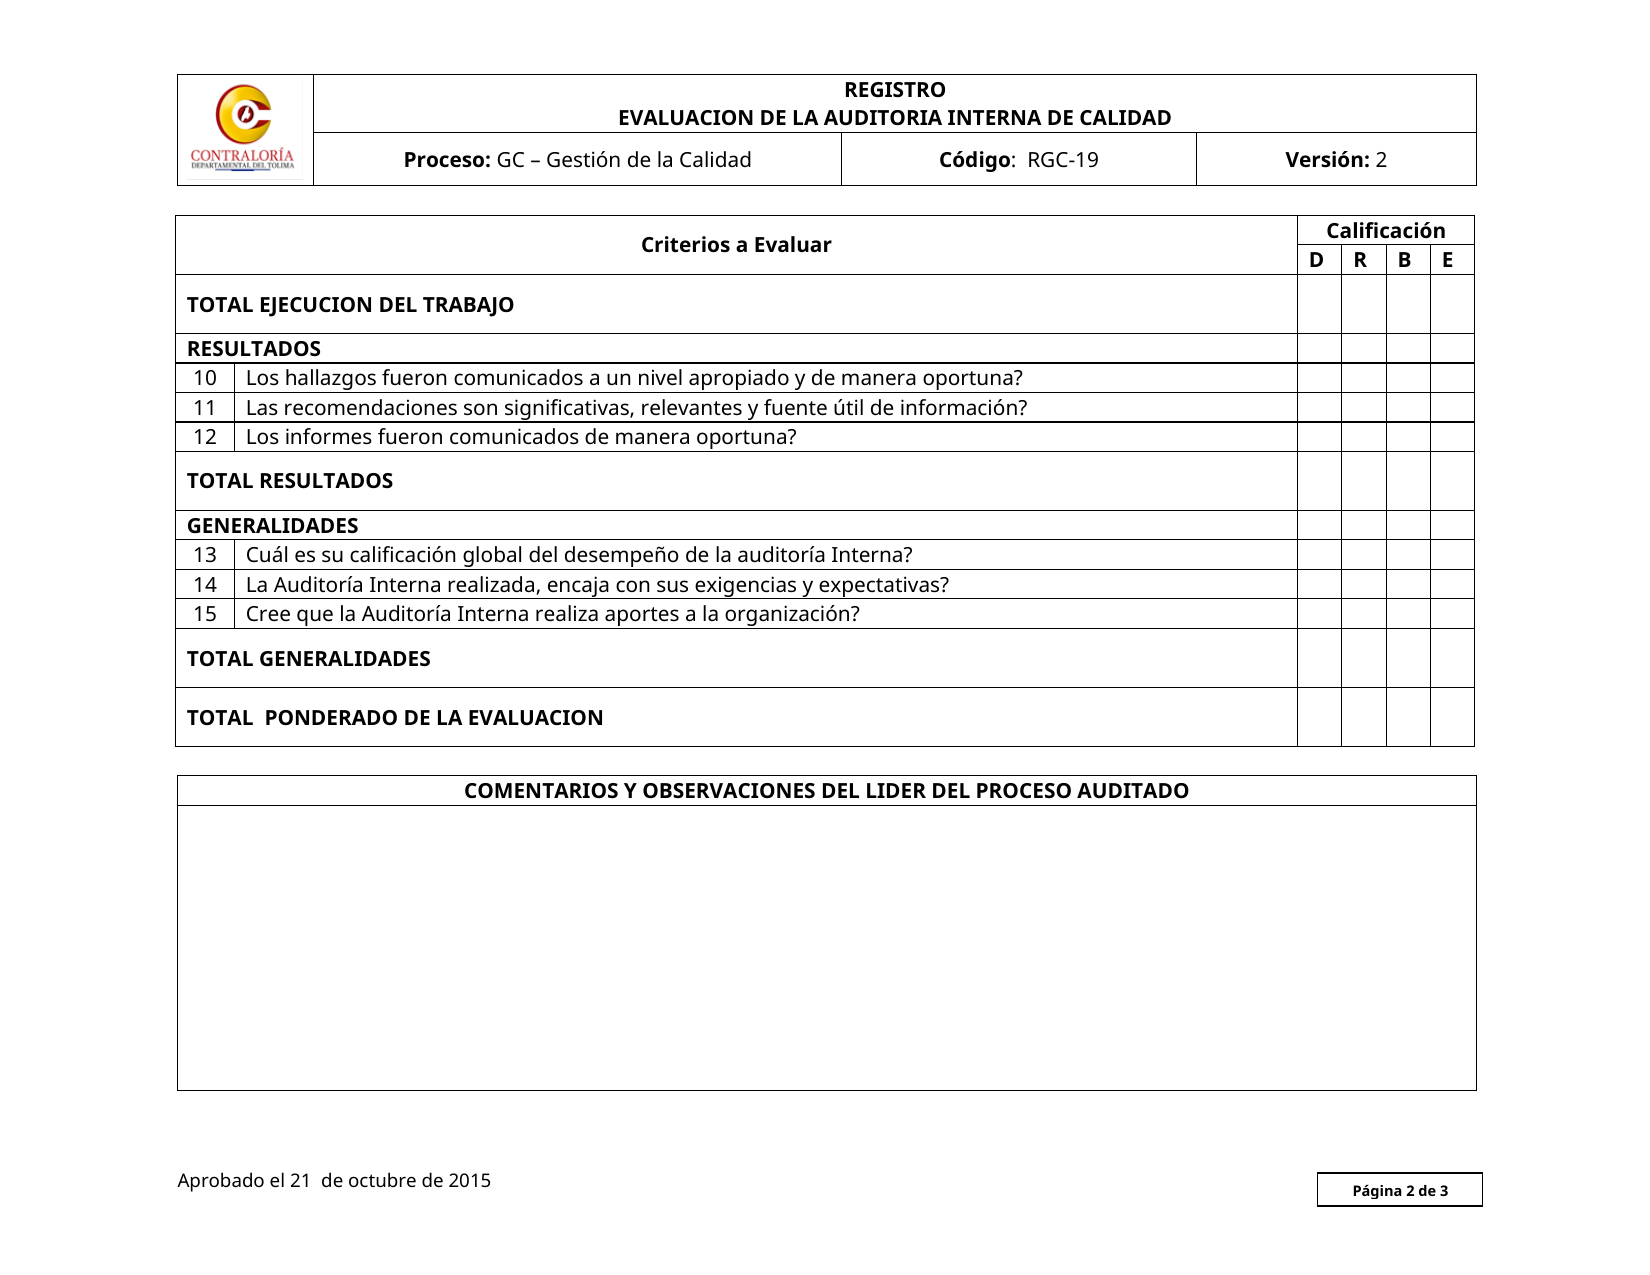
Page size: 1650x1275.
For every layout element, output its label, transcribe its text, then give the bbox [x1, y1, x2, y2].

table_cell Cuál es su calificación global del desempeño de la auditoría Interna? [235, 540, 1297, 569]
table_cell [1298, 423, 1341, 451]
table_cell [1431, 364, 1474, 392]
table_cell B [1387, 245, 1430, 274]
table_cell [1387, 511, 1430, 539]
table_cell [1342, 570, 1386, 598]
table_cell [1342, 540, 1386, 569]
table_cell GENERALIDADES [176, 511, 1297, 539]
table_cell [1431, 452, 1474, 510]
picture [186, 79, 304, 181]
table_cell [1431, 423, 1474, 451]
table_cell [1342, 393, 1386, 421]
table_cell [1387, 540, 1430, 569]
table_cell [1298, 570, 1341, 598]
table_cell [178, 806, 1476, 1090]
table_cell [1387, 688, 1430, 746]
table_cell 15 [176, 599, 234, 628]
table_cell TOTAL PONDERADO DE LA EVALUACION [176, 688, 1297, 746]
table_cell [1431, 688, 1474, 746]
table_cell [1298, 393, 1341, 421]
table_cell E [1431, 245, 1474, 274]
table_cell [1431, 540, 1474, 569]
table_cell [1431, 599, 1474, 628]
table_cell [1431, 570, 1474, 598]
table_cell [1387, 629, 1430, 687]
table_cell [1298, 599, 1341, 628]
table_cell 11 [176, 393, 234, 421]
table_cell [1298, 688, 1341, 746]
table_header COMENTARIOS Y OBSERVACIONES DEL LIDER DEL PROCESO AUDITADO [178, 776, 1476, 805]
table_cell R [1342, 245, 1386, 274]
table_cell [1298, 540, 1341, 569]
table_cell [1431, 511, 1474, 539]
table_cell [1298, 452, 1341, 510]
table_cell [1431, 334, 1474, 362]
table_cell [1298, 275, 1341, 333]
table_cell TOTAL EJECUCION DEL TRABAJO [176, 275, 1297, 333]
table_cell [1298, 511, 1341, 539]
table_cell [1387, 423, 1430, 451]
table_cell 13 [176, 540, 234, 569]
table_cell TOTAL GENERALIDADES [176, 629, 1297, 687]
table_cell [1342, 275, 1386, 333]
table_cell [1298, 364, 1341, 392]
table_cell [1431, 629, 1474, 687]
table_cell TOTAL RESULTADOS [176, 452, 1297, 510]
table_cell [1387, 334, 1430, 362]
table_cell [1342, 629, 1386, 687]
table_cell D [1298, 245, 1341, 274]
table_cell [1431, 393, 1474, 421]
table_cell Los hallazgos fueron comunicados a un nivel apropiado y de manera oportuna? [235, 364, 1297, 392]
table_cell 14 [176, 570, 234, 598]
table_cell [1387, 599, 1430, 628]
table_cell [1387, 570, 1430, 598]
table_cell Cree que la Auditoría Interna realiza aportes a la organización? [235, 599, 1297, 628]
table_cell [1431, 275, 1474, 333]
table_cell [1387, 275, 1430, 333]
table_cell [1342, 511, 1386, 539]
table_cell [1342, 334, 1386, 362]
table_cell [1342, 599, 1386, 628]
table_cell [1387, 364, 1430, 392]
table_cell [1298, 629, 1341, 687]
table_header Calificación [1298, 216, 1474, 244]
table_header Criterios a Evaluar [176, 216, 1297, 274]
table_cell RESULTADOS [176, 334, 1297, 362]
table_cell [1342, 452, 1386, 510]
table_cell [1342, 423, 1386, 451]
table_cell [1342, 364, 1386, 392]
table_cell 10 [176, 364, 234, 392]
table_cell [1298, 334, 1341, 362]
table_cell Los informes fueron comunicados de manera oportuna? [235, 423, 1297, 451]
table_cell [1387, 393, 1430, 421]
table_cell 12 [176, 423, 234, 451]
table_cell La Auditoría Interna realizada, encaja con sus exigencias y expectativas? [235, 570, 1297, 598]
table_cell Las recomendaciones son significativas, relevantes y fuente útil de información? [235, 393, 1297, 421]
table_cell [1342, 688, 1386, 746]
table_cell [1387, 452, 1430, 510]
